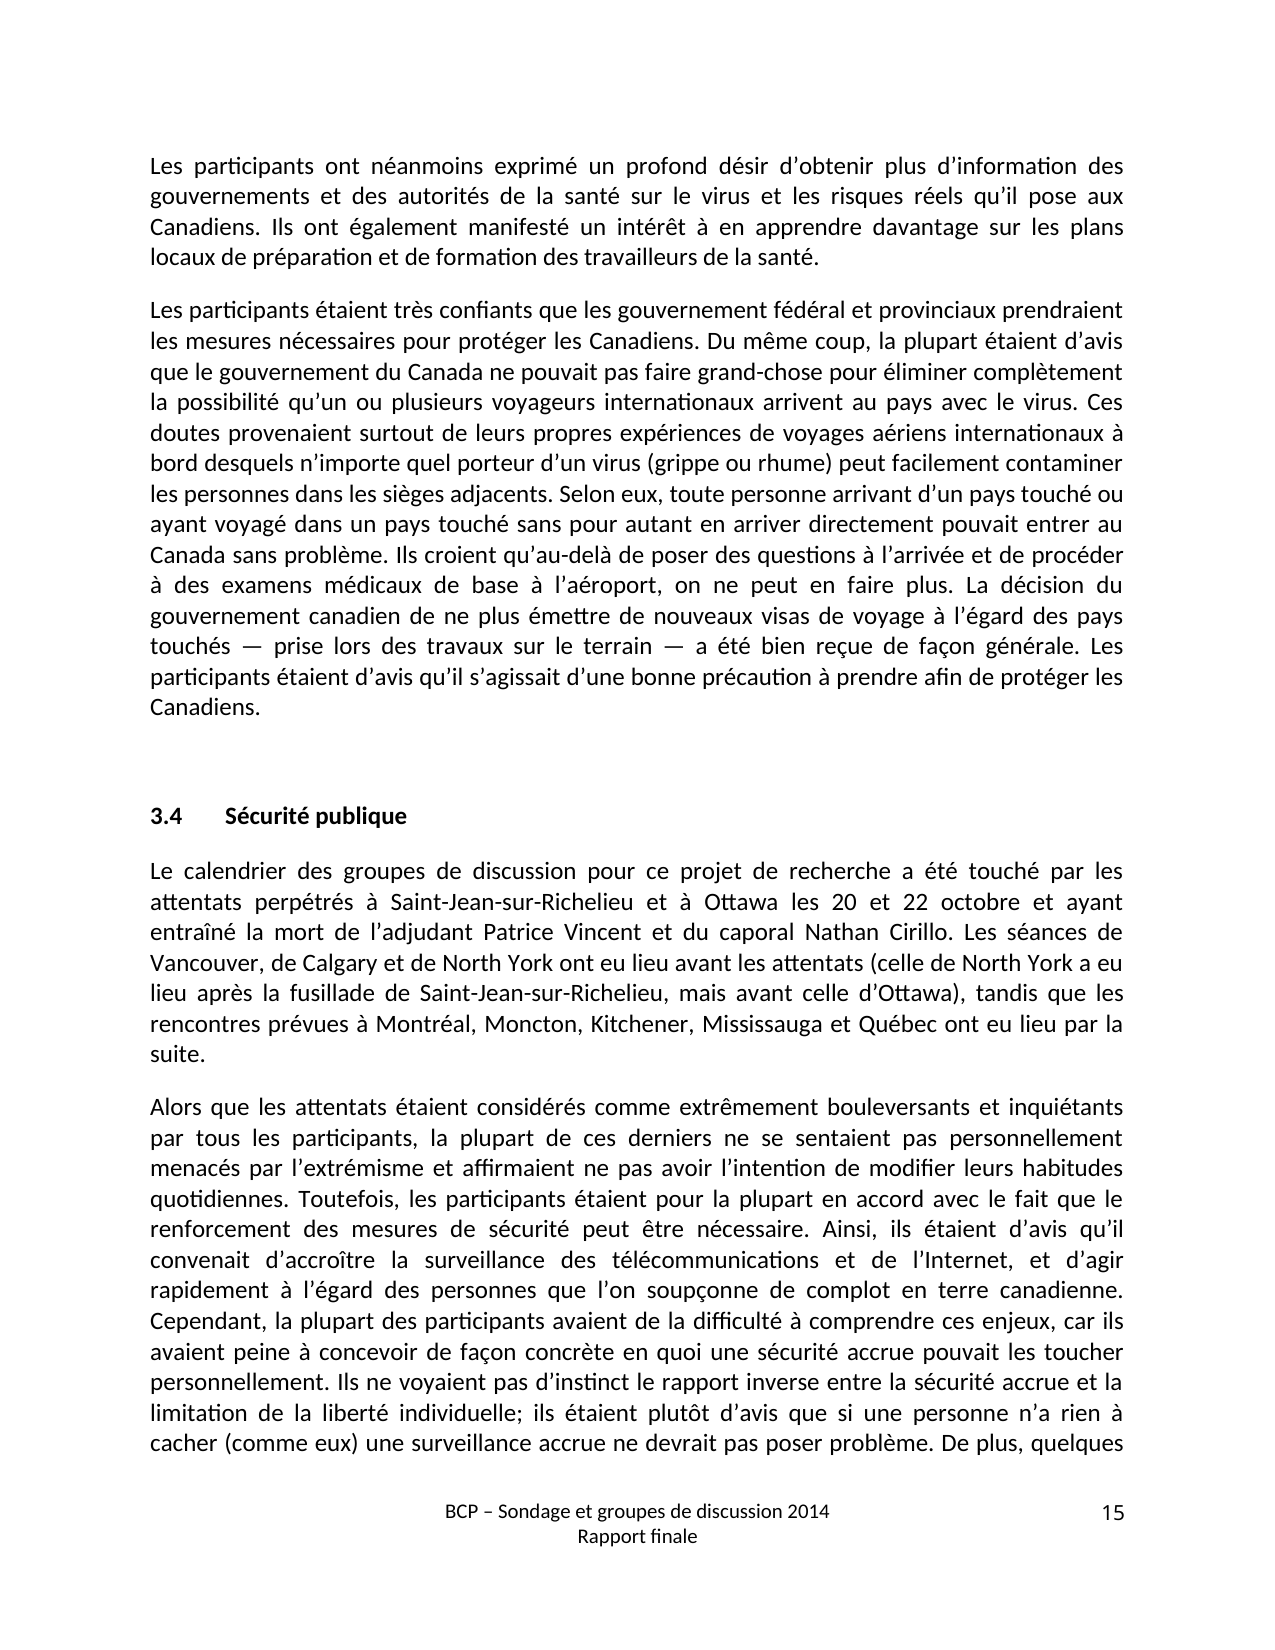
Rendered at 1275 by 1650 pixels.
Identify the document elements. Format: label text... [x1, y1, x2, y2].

text Le calendrier des groupes de discussion pour ce projet de recherche a été touché par les attentats perpétrés à Saint-Jean-sur-Richelieu et à Ottawa les 20 et 22 octobre et ayant entraîné la mort de l’adjudant Patrice Vincent et du caporal Nathan Cirillo. Les séances de Vancouver, de Calgary et de North York ont eu lieu avant les attentats (celle de North York a eu lieu après la fusillade de Saint-Jean-sur-Richelieu, mais avant celle d’Ottawa), tandis que les rencontres prévues à Montréal, Moncton, Kitchener, Mississauga et Québec ont eu lieu par la suite. [150, 855, 1125, 1069]
text Les participants étaient très confiants que les gouvernement fédéral et provinciaux prendraient les mesures nécessaires pour protéger les Canadiens. Du même coup, la plupart étaient d’avis que le gouvernement du Canada ne pouvait pas faire grand-chose pour éliminer complètement la possibilité qu’un ou plusieurs voyageurs internationaux arrivent au pays avec le virus. Ces doutes provenaient surtout de leurs propres expériences de voyages aériens internationaux à bord desquels n’importe quel porteur d’un virus (grippe ou rhume) peut facilement contaminer les personnes dans les sièges adjacents. Selon eux, toute personne arrivant d’un pays touché ou ayant voyagé dans un pays touché sans pour autant en arriver directement pouvait entrer au Canada sans problème. Ils croient qu’au-delà de poser des questions à l’arrivée et de procéder à des examens médicaux de base à l’aéroport, on ne peut en faire plus. La décision du gouvernement canadien de ne plus émettre de nouveaux visas de voyage à l’égard des pays touchés — prise lors des travaux sur le terrain — a été bien reçue de façon générale. Les participants étaient d’avis qu’il s’agissait d’une bonne précaution à prendre afin de protéger les Canadiens. [150, 294, 1125, 722]
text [150, 1092, 1125, 1458]
text 3.4 Sécurité publique [150, 800, 1125, 830]
text Les participants ont néanmoins exprimé un profond désir d’obtenir plus d’information des gouvernements et des autorités de la santé sur le virus et les risques réels qu’il pose aux Canadiens. Ils ont également manifesté un intérêt à en apprendre davantage sur les plans locaux de préparation et de formation des travailleurs de la santé. [150, 150, 1125, 272]
